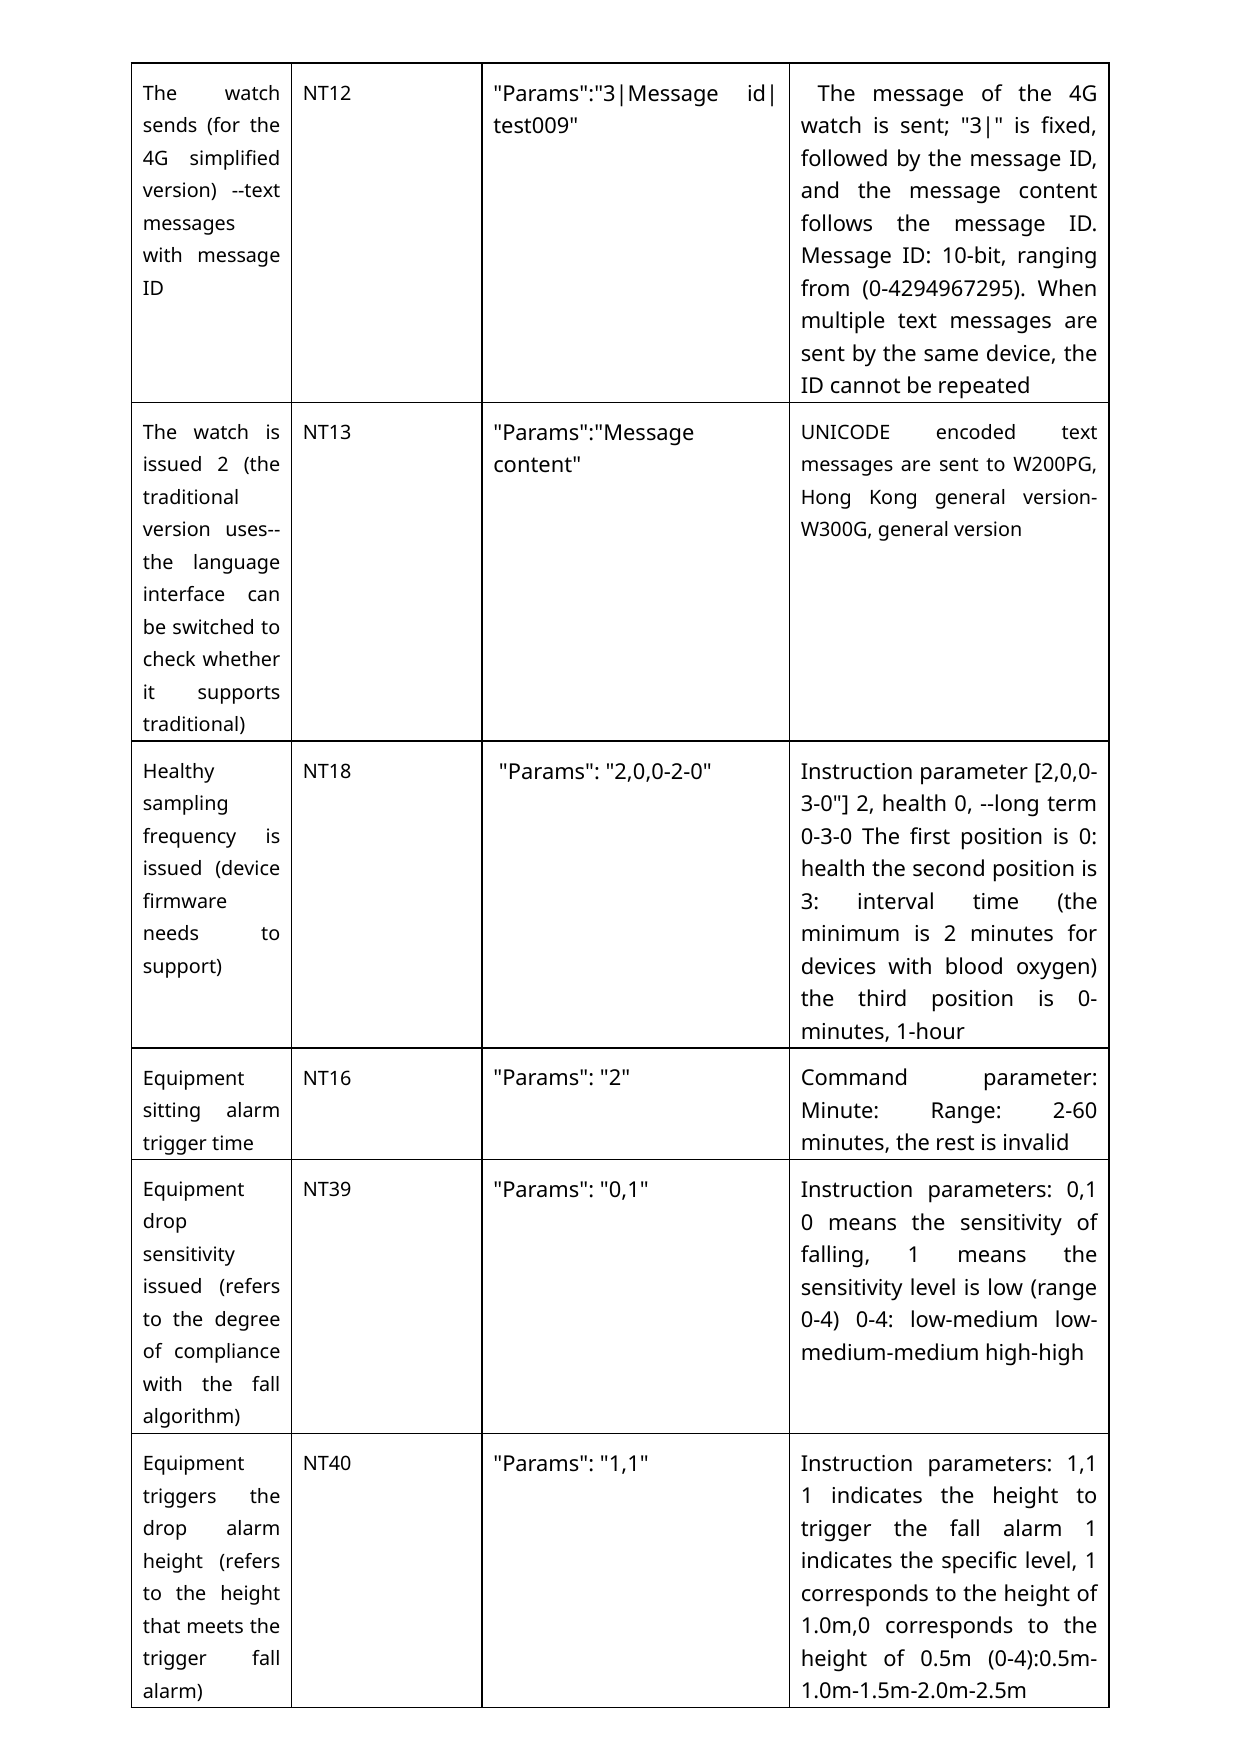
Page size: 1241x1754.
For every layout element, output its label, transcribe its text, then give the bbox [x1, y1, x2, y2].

table_cell Equipment drop sensitivity issued (refers to the degree of compliance with the fall algorithm) [132, 1160, 291, 1433]
table_cell Instruction parameter [2,0,0-3-0"] 2, health 0, --long term 0-3-0 The first position is 0: health the second position is 3: interval time (the minimum is 2 minutes for devices with blood oxygen) the third position is 0-minutes, 1-hour [790, 742, 1108, 1047]
table_cell "Params": "2,0,0-2-0" [483, 742, 789, 1047]
table_cell NT13 [292, 403, 481, 740]
table_cell "Params": "2" [483, 1049, 789, 1158]
table_cell Instruction parameters: 0,1 0 means the sensitivity of falling, 1 means the sensitivity level is low (range 0-4) 0-4: low-medium low-medium-medium high-high [790, 1160, 1108, 1433]
table_cell "Params": "0,1" [483, 1160, 789, 1433]
table_cell NT39 [292, 1160, 481, 1433]
table_cell The watch is issued 2 (the traditional version uses--the language interface can be switched to check whether it supports traditional) [132, 403, 291, 740]
table_cell Command parameter: Minute: Range: 2-60 minutes, the rest is invalid [790, 1049, 1108, 1158]
table_cell "Params":"Message content" [483, 403, 789, 740]
table_cell UNICODE encoded text messages are sent to W200PG, Hong Kong general version-W300G, general version [790, 403, 1108, 740]
table_cell Healthy sampling frequency is issued (device firmware needs to support) [132, 742, 291, 1047]
table_cell NT18 [292, 742, 481, 1047]
table_cell Instruction parameters: 1,1 1 indicates the height to trigger the fall alarm 1 indicates the specific level, 1 corresponds to the height of 1.0m,0 corresponds to the height of 0.5m (0-4):0.5m-1.0m-1.5m-2.0m-2.5m [790, 1434, 1108, 1707]
table_cell NT40 [292, 1434, 481, 1707]
table_header The watch sends (for the 4G simplified version) --text messages with message ID [132, 64, 291, 401]
table_cell "Params": "1,1" [483, 1434, 789, 1707]
table_cell Equipment triggers the drop alarm height (refers to the height that meets the trigger fall alarm) [132, 1434, 291, 1707]
table_header The message of the 4G watch is sent; "3|" is fixed, followed by the message ID, and the message content follows the message ID. Message ID: 10-bit, ranging from (0-4294967295). When multiple text messages are sent by the same device, the ID cannot be repeated [790, 64, 1108, 401]
table_cell Equipment sitting alarm trigger time [132, 1049, 291, 1158]
table_header NT12 [292, 64, 481, 401]
table_cell NT16 [292, 1049, 481, 1158]
table_header "Params":"3|Message id|test009" [483, 64, 789, 401]
